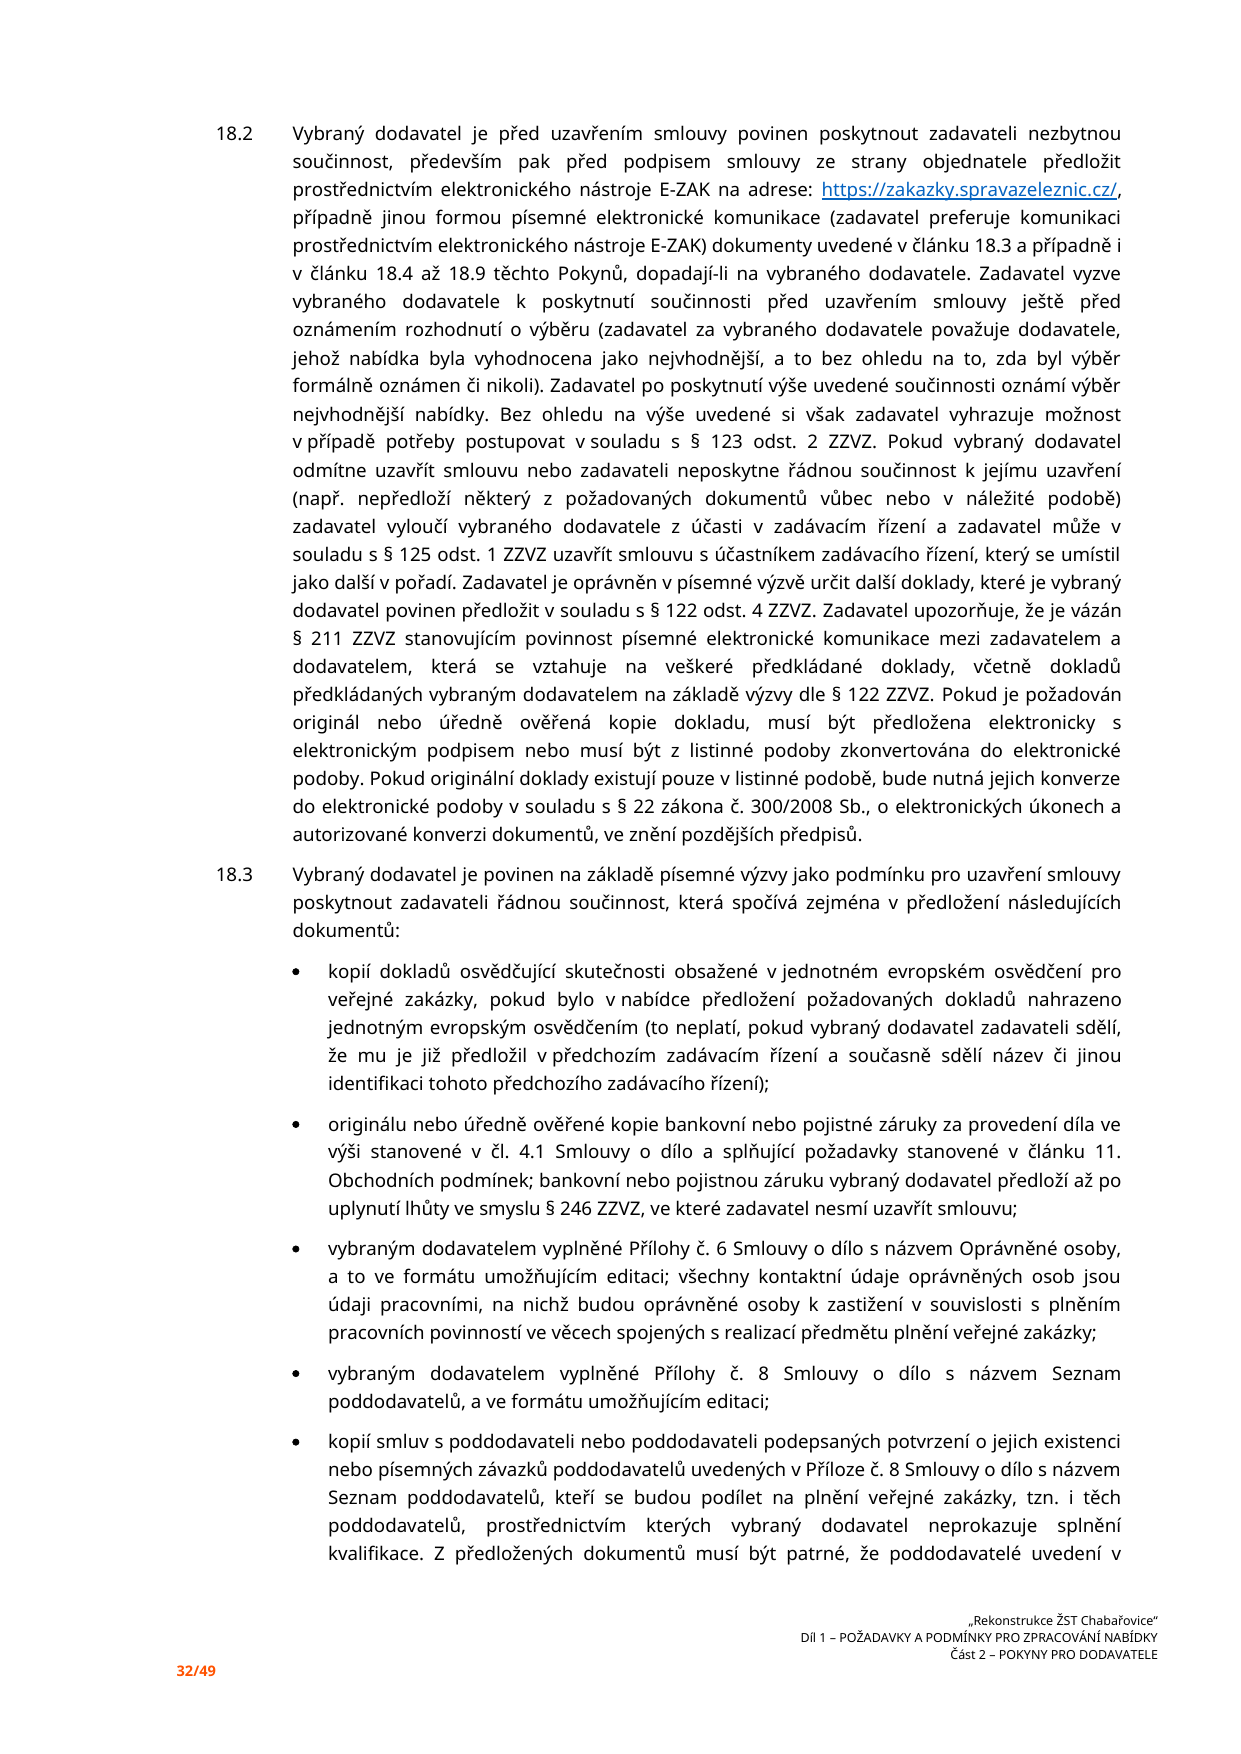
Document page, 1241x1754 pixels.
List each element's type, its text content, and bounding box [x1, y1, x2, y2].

text kopií dokladů osvědčující skutečnosti obsažené v jednotném evropském osvědčení pro veřejné zakázky, pokud bylo v nabídce předložení požadovaných dokladů nahrazeno jednotným evropským osvědčením (to neplatí, pokud vybraný dodavatel zadavateli sdělí, že mu je již předložil v předchozím zadávacím řízení a současně sdělí název či jinou identifikaci tohoto předchozího zadávacího řízení); [292, 958, 1122, 1096]
text Vybraný dodavatel je povinen na základě písemné výzvy jako podmínku pro uzavření smlouvy poskytnout zadavateli řádnou součinnost, která spočívá zejména v předložení následujících dokumentů: [216, 862, 1122, 943]
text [292, 1428, 1122, 1566]
text vybraným dodavatelem vyplněné Přílohy č. 6 Smlouvy o dílo s názvem Oprávněné osoby, a to ve formátu umožňujícím editaci; všechny kontaktní údaje oprávněných osob jsou údaji pracovními, na nichž budou oprávněné osoby k zastižení v souvislosti s plněním pracovních povinností ve věcech spojených s realizací předmětu plnění veřejné zakázky; [292, 1235, 1122, 1345]
text vybraným dodavatelem vyplněné Přílohy č. 8 Smlouvy o dílo s názvem Seznam poddodavatelů, a ve formátu umožňujícím editaci; [292, 1360, 1122, 1413]
text Vybraný dodavatel je před uzavřením smlouvy povinen poskytnout zadavateli nezbytnou součinnost, především pak před podpisem smlouvy ze strany objednatele předložit prostřednictvím elektronického nástroje E-ZAK na adrese: https://zakazky.spravazeleznic.cz/, případně jinou formou písemné elektronické komunikace (zadavatel preferuje komunikaci prostřednictvím elektronického nástroje E-ZAK) dokumenty uvedené v článku 18.3 a případně i v článku 18.4 až 18.9 těchto Pokynů, dopadají-li na vybraného dodavatele. Zadavatel vyzve vybraného dodavatele k poskytnutí součinnosti před uzavřením smlouvy ještě před oznámením rozhodnutí o výběru (zadavatel za vybraného dodavatele považuje dodavatele, jehož nabídka byla vyhodnocena jako nejvhodnější, a to bez ohledu na to, zda byl výběr formálně oznámen či nikoli). Zadavatel po poskytnutí výše uvedené součinnosti oznámí výběr nejvhodnější nabídky. Bez ohledu na výše uvedené si však zadavatel vyhrazuje možnost v případě potřeby postupovat v souladu s § 123 odst. 2 ZZVZ. Pokud vybraný dodavatel odmítne uzavřít smlouvu nebo zadavateli neposkytne řádnou součinnost k jejímu uzavření (např. nepředloží některý z požadovaných dokumentů vůbec nebo v náležité podobě) zadavatel vyloučí vybraného dodavatele z účasti v zadávacím řízení a zadavatel může v souladu s § 125 odst. 1 ZZVZ uzavřít smlouvu s účastníkem zadávacího řízení, který se umístil jako další v pořadí. Zadavatel je oprávněn v písemné výzvě určit další doklady, které je vybraný dodavatel povinen předložit v souladu s § 122 odst. 4 ZZVZ. Zadavatel upozorňuje, že je vázán § 211 ZZVZ stanovujícím povinnost písemné elektronické komunikace mezi zadavatelem a dodavatelem, která se vztahuje na veškeré předkládané doklady, včetně dokladů předkládaných vybraným dodavatelem na základě výzvy dle § 122 ZZVZ. Pokud je požadován originál nebo úředně ověřená kopie dokladu, musí být předložena elektronicky s elektronickým podpisem nebo musí být z listinné podoby zkonvertována do elektronické podoby. Pokud originální doklady existují pouze v listinné podobě, bude nutná jejich konverze do elektronické podoby v souladu s § 22 zákona č. 300/2008 Sb., o elektronických úkonech a autorizované konverzi dokumentů, ve znění pozdějších předpisů. [216, 121, 1122, 847]
text originálu nebo úředně ověřené kopie bankovní nebo pojistné záruky za provedení díla ve výši stanovené v čl. 4.1 Smlouvy o dílo a splňující požadavky stanovené v článku 11. Obchodních podmínek; bankovní nebo pojistnou záruku vybraný dodavatel předloží až po uplynutí lhůty ve smyslu § 246 ZZVZ, ve které zadavatel nesmí uzavřít smlouvu; [292, 1111, 1122, 1220]
